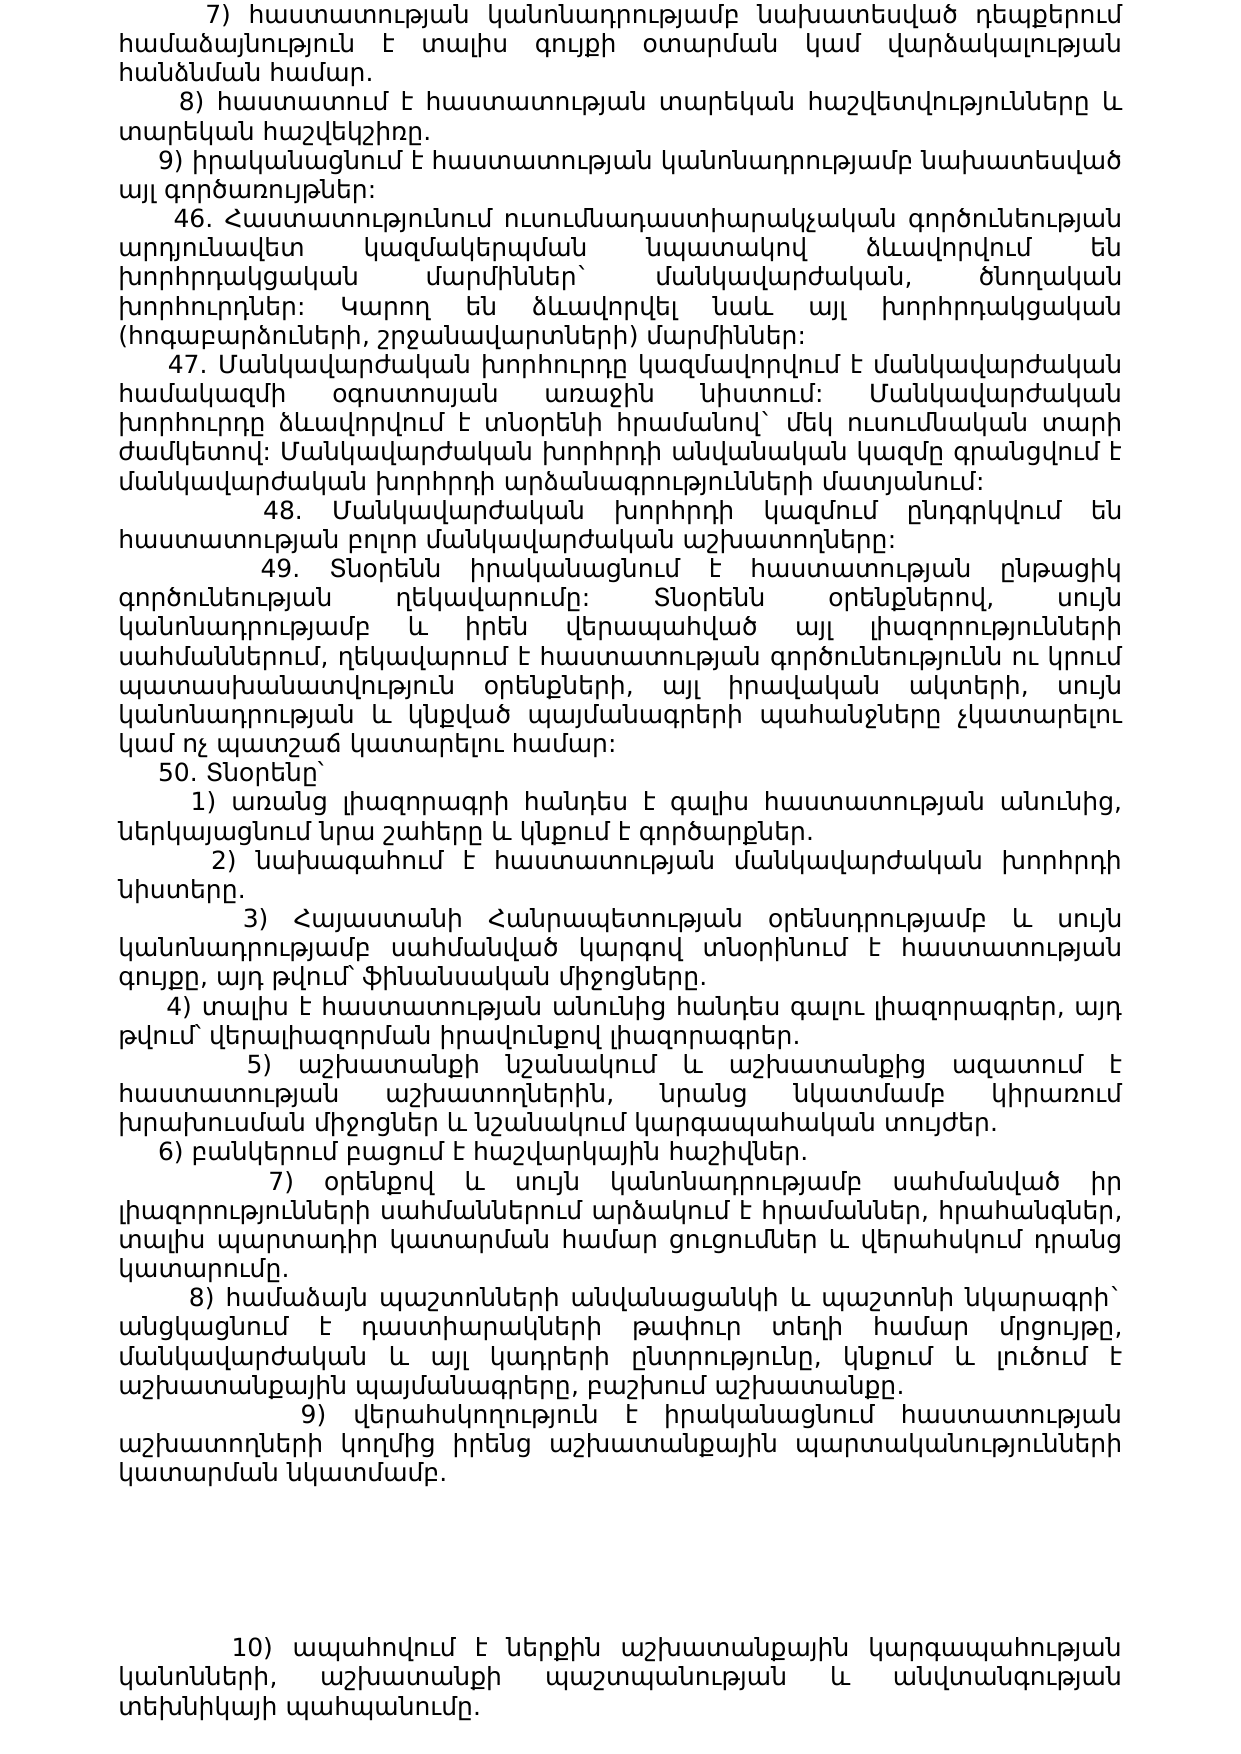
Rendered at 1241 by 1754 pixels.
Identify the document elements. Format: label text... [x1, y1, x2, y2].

text 9) իրականացնում է հաստատության կանոնադրությամբ նախատեսված այլ գործառույթներ: [118, 146, 1122, 204]
text 1) առանց լիազորագրի հանդես է գալիս հաստատության անունից, ներկայացնում նրա շահերը և կնքում է գործարքներ. [118, 787, 1122, 846]
text 50. Տնօրենը՝ [118, 758, 1122, 787]
text 2) նախագահում է հաստատության մանկավարժական խորհրդի նիստերը. [118, 846, 1122, 904]
text 5) աշխատանքի նշանակում և աշխատանքից ազատում է հաստատության աշխատողներին, նրանց նկատմամբ կիրառում խրախուսման միջոցներ և նշանակում կարգապահական տույժեր. [118, 1050, 1122, 1137]
text 7) հաստատության կանոնադրությամբ նախատեսված դեպքերում համաձայնություն է տալիս գույքի օտարման կամ վարձակալության հանձնման համար. [118, 0, 1122, 87]
text 9) վերահսկողություն է իրականացնում հաստատության աշխատողների կողմից իրենց աշխատանքային պարտականությունների կատարման նկատմամբ. [118, 1400, 1122, 1487]
text 7) օրենքով և սույն կանոնադրությամբ սահմանված իր լիազորությունների սահմաններում արձակում է հրամաններ, հրահանգներ, տալիս պարտադիր կատարման համար ցուցումներ և վերահսկում դրանց կատարումը. [118, 1167, 1122, 1283]
text 47. Մանկավարժական խորհուրդը կազմավորվում է մանկավարժական համակազմի օգոստոսյան առաջին նիստում: Մանկավարժական խորհուրդը ձևավորվում է տնօրենի հրամանով` մեկ ուսումնական տարի ժամկետով: Մանկավարժական խորհրդի անվանական կազմը գրանցվում է մանկավարժական խորհրդի արձանագրությունների մատյանում: [118, 350, 1122, 496]
text 8) հաստատում է հաստատության տարեկան հաշվետվությունները և տարեկան հաշվեկշիռը. [118, 87, 1122, 146]
text 4) տալիս է հաստատության անունից հանդես գալու լիազորագրեր, այդ թվում՝ վերալիազորման իրավունքով լիազորագրեր. [118, 992, 1122, 1050]
text 48. Մանկավարժական խորհրդի կազմում ընդգրկվում են հաստատության բոլոր մանկավարժական աշխատողները: [118, 496, 1122, 554]
text 3) Հայաստանի Հանրապետության օրենսդրությամբ և սույն կանոնադրությամբ սահմանված կարգով տնօրինում է հաստատության գույքը, այդ թվում՝ ֆինանսական միջոցները. [118, 904, 1122, 992]
text 6) բանկերում բացում է հաշվարկային հաշիվներ. [118, 1137, 1122, 1167]
text 10) ապահովում է ներքին աշխատանքային կարգապահության կանոնների, աշխատանքի պաշտպանության և անվտանգության տեխնիկայի պահպանումը. [118, 1633, 1122, 1721]
text 49. Տնօրենն իրականացնում է հաստատության ընթացիկ գործունեության ղեկավարումը: Տնօրենն օրենքներով, սույն կանոնադրությամբ և իրեն վերապահված այլ լիազորությունների սահմաններում, ղեկավարում է հաստատության գործունեությունն ու կրում պատասխանատվություն օրենքների, այլ իրավական ակտերի, սույն կանոնադրության և կնքված պայմանագրերի պահանջները չկատարելու կամ ոչ պատշաճ կատարելու համար: [118, 554, 1122, 758]
text 46. Հաստատությունում ուսումնադաստիարակչական գործունեության արդյունավետ կազմակերպման նպատակով ձևավորվում են խորհրդակցական մարմիններ` մանկավարժական, ծնողական խորհուրդներ: Կարող են ձևավորվել նաև այլ խորհրդակցական (հոգաբարձուների, շրջանավարտների) մարմիններ: [118, 204, 1122, 350]
text 8) համաձայն պաշտոնների անվանացանկի և պաշտոնի նկարագրի` անցկացնում է դաստիարակների թափուր տեղի համար մրցույթը, մանկավարժական և այլ կադրերի ընտրությունը, կնքում և լուծում է աշխատանքային պայմանագրերը, բաշխում աշխատանքը. [118, 1283, 1122, 1400]
